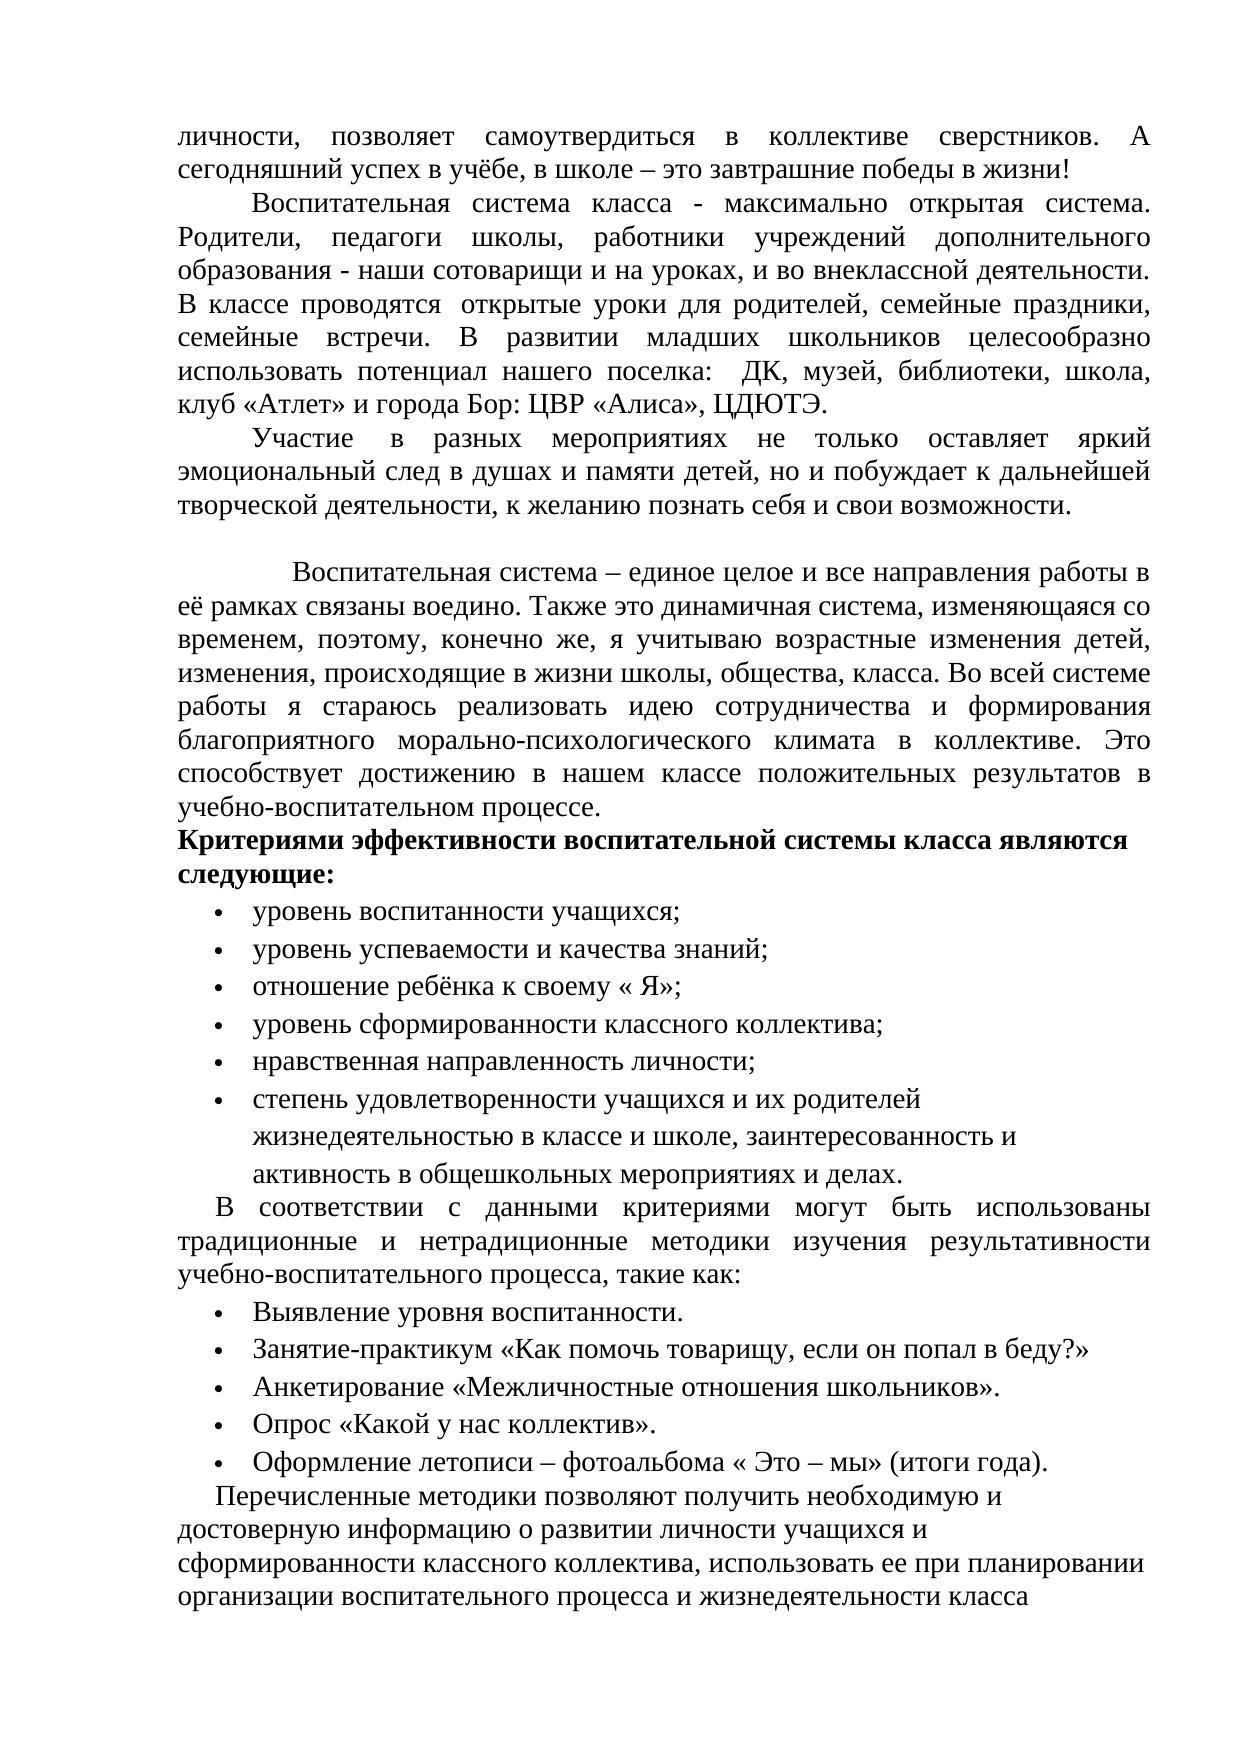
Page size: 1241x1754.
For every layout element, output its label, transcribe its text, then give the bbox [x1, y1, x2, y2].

list уровень воспитанности учащихся; [215, 889, 1152, 927]
list Выявление уровня воспитанности. [215, 1290, 1152, 1328]
list уровень сформированности классного коллектива; [215, 1002, 1152, 1039]
list Анкетирование «Межличностные отношения школьников». [215, 1365, 1152, 1403]
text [177, 118, 1152, 185]
text Перечисленные методики позволяют получить необходимую и достоверную информацию о развитии личности учащихся и сформированности классного коллектива, использовать ее при планировании организации воспитательного процесса и жизнедеятельности класса [177, 1478, 1152, 1612]
text Воспитательная система класса - максимально открытая система. Родители, педагоги школы, работники учреждений дополнительного образования - наши сотоварищи и на уроках, и во внеклассной деятельности. В классе проводятся открытые уроки для родителей, семейные праздники, семейные встречи. В развитии младших школьников целесообразно использовать потенциал нашего поселка: ДК, музей, библиотеки, школа, клуб «Атлет» и города Бор: ЦВР «Алиса», ЦДЮТЭ. [177, 185, 1152, 420]
list Оформление летописи – фотоальбома « Это – мы» (итоги года). [215, 1440, 1152, 1478]
list отношение ребёнка к своему « Я»; [215, 964, 1152, 1002]
list уровень успеваемости и качества знаний; [215, 927, 1152, 964]
list степень удовлетворенности учащихся и их родителей жизнедеятельностью в классе и школе, заинтересованность и активность в общешкольных мероприятиях и делах. [215, 1077, 1152, 1189]
list Опрос «Какой у нас коллектив». [215, 1403, 1152, 1440]
text Критериями эффективности воспитательной системы класса являются следующие: [177, 822, 1152, 889]
text В соответствии с данными критериями могут быть использованы традиционные и нетрадиционные методики изучения результативности учебно-воспитательного процесса, такие как: [177, 1189, 1152, 1290]
text Участие в разных мероприятиях не только оставляет яркий эмоциональный след в душах и памяти детей, но и побуждает к дальнейшей творческой деятельности, к желанию познать себя и свои возможности. [177, 420, 1152, 521]
text Воспитательная система – единое целое и все направления работы в её рамках связаны воедино. Также это динамичная система, изменяющаяся со временем, поэтому, конечно же, я учитываю возрастные изменения детей, изменения, происходящие в жизни школы, общества, класса. Во всей системе работы я стараюсь реализовать идею сотрудничества и формирования благоприятного морально-психологического климата в коллективе. Это способствует достижению в нашем классе положительных результатов в учебно-воспитательном процессе. [177, 554, 1152, 822]
list нравственная направленность личности; [215, 1039, 1152, 1077]
list Занятие-практикум «Как помочь товарищу, если он попал в беду?» [215, 1328, 1152, 1365]
